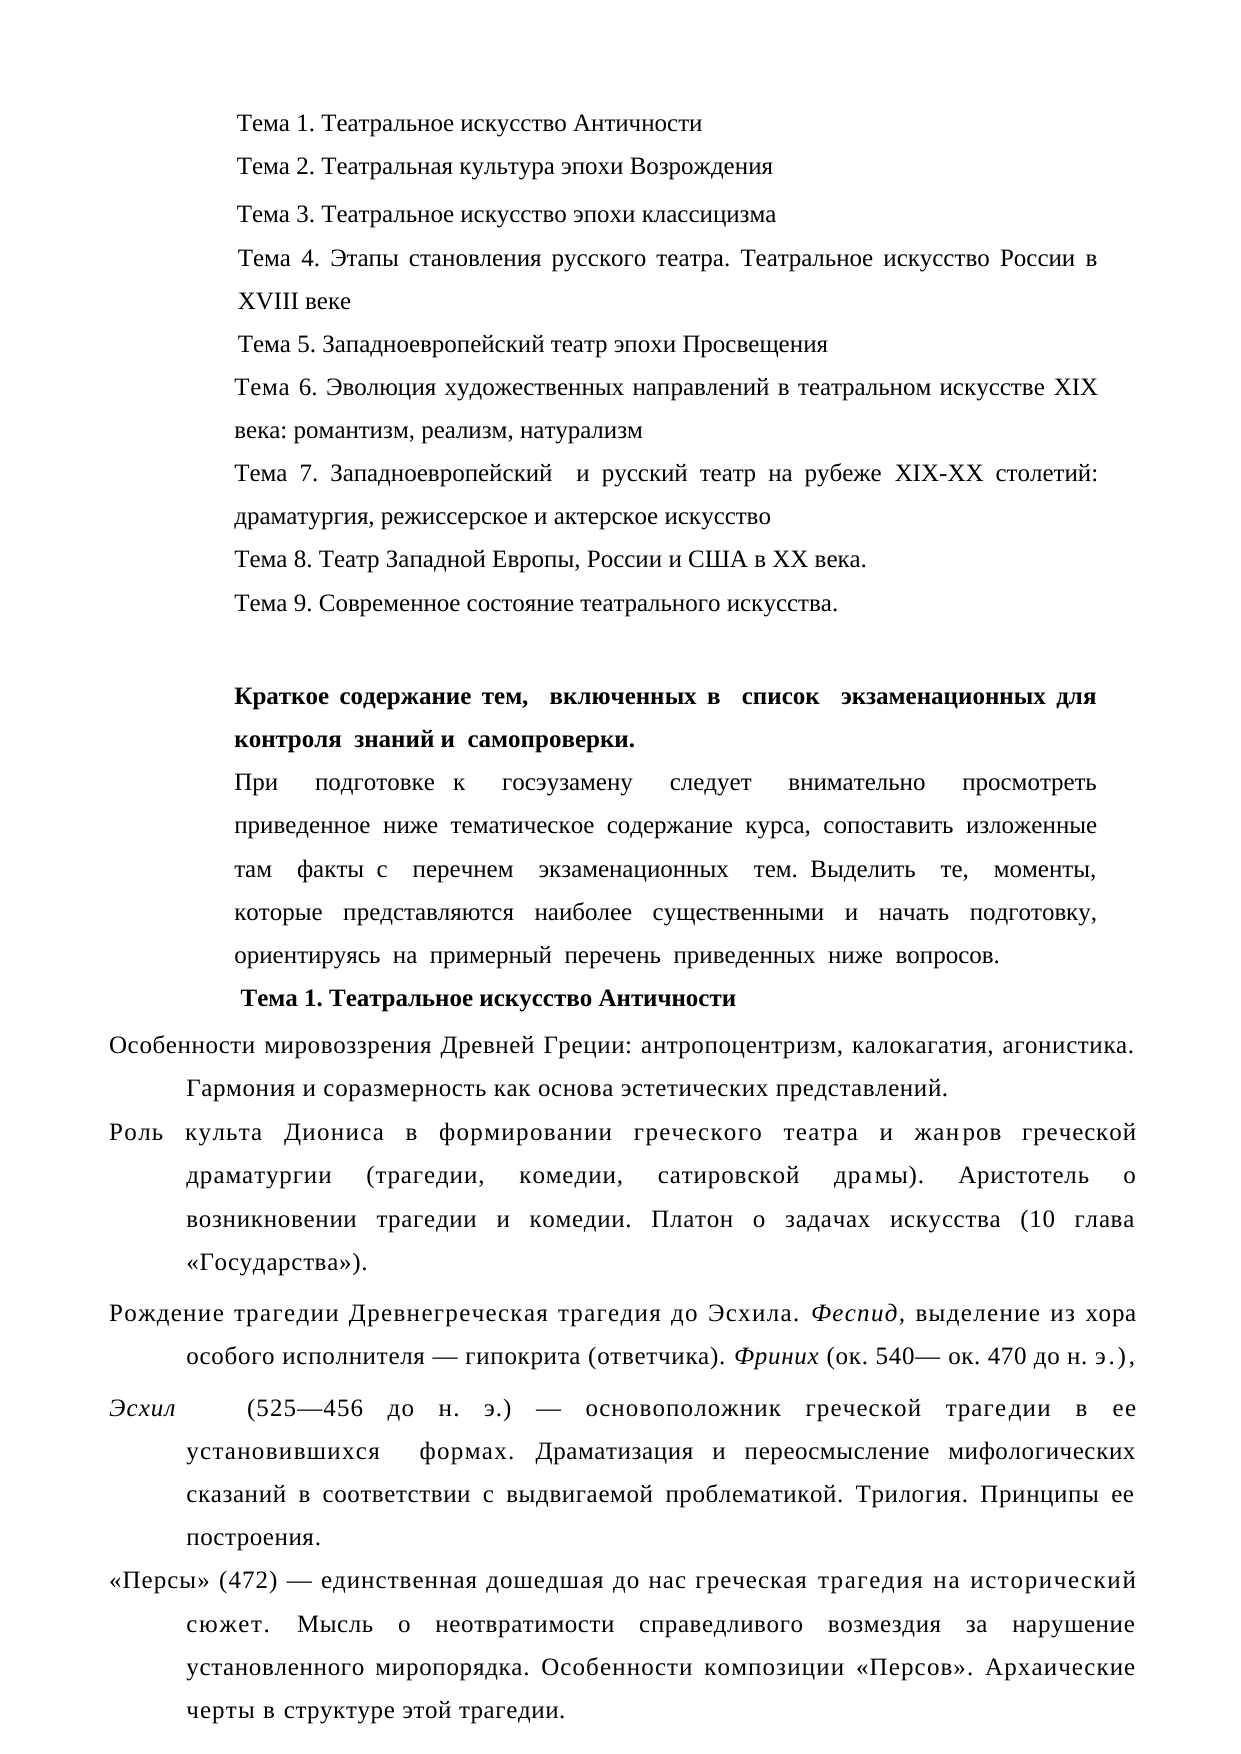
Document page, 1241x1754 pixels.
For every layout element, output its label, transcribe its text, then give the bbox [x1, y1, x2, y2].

text Тема 6. Эволюция художественных направлений в театральном искусстве XIX века: романтизм, реализм, натурализм [234, 372, 1098, 444]
text «Персы» (472) — единственная дошедшая до нас греческая трагедия на исторический сюжет. Мысль о неотвратимости справедливого возмездия за нарушение установленного миропорядка. Особенности композиции «Персов». Архаические черты в структуре этой трагедии. [109, 1566, 1136, 1724]
text При подготовке к госэузамену следует внимательно просмотреть приведенное ниже тематическое содержание курса, сопоставить изложенные там факты с перечнем экзаменационных тем. Выделить те, моменты, которые представляются наиболее существенными и начать подготовку, ориентируясь на примерный перечень приведенных ниже вопросов. [234, 767, 1098, 969]
text Эсхил (525—456 до н. э.) — основоположник греческой трагедии в ее установившихся формах. Драматизация и переосмысление мифологических сказаний в соответствии с выдвигаемой проблематикой. Трилогия. Принципы ее построения. [109, 1393, 1136, 1551]
text Краткое содержание тем, включенных в список экзаменационных для контроля знаний и самопроверки. [234, 681, 1098, 753]
text Рождение трагедии Древнегреческая трагедия до Эсхила. Феспид, выделение из хора особого исполнителя — гипокрита (ответчика). Фриних (ок. 540— ок. 470 до н. э.), [109, 1298, 1136, 1370]
text Тема 3. Театральное искусство эпохи классицизма [204, 199, 1098, 228]
text Тема 1. Театральное искусство Античности [234, 983, 1098, 1012]
text Тема 4. Этапы становления русского театра. Театральное искусство России в XVIII веке [238, 243, 1098, 314]
text Роль культа Диониса в формировании греческого театра и жанров греческой драматургии (трагедии, комедии, сатировской драмы). Аристотель о возникновении трагедии и комедии. Платон о задачах искусства (10 глава «Государства»). [109, 1117, 1136, 1276]
text Тема 5. Западноевропейский театр эпохи Просвещения [204, 329, 1098, 358]
text Тема 8. Театр Западной Европы, России и США в ХХ века. [234, 544, 1098, 573]
text Тема 2. Театральная культура эпохи Возрождения [204, 151, 1098, 180]
text Тема 7. Западноевропейский и русский театр на рубеже XIX-XХ столетий: драматургия, режиссерское и актерское искусство [234, 458, 1098, 530]
text Тема 1. Театральное искусство Античности [175, 108, 1128, 137]
text Тема 9. Современное состояние театрального искусства. [234, 588, 1098, 616]
text Особенности мировоззрения Древней Греции: антропоцентризм, калокагатия, агонистика. Гармония и соразмерность как основа эстетических представлений. [109, 1030, 1136, 1102]
